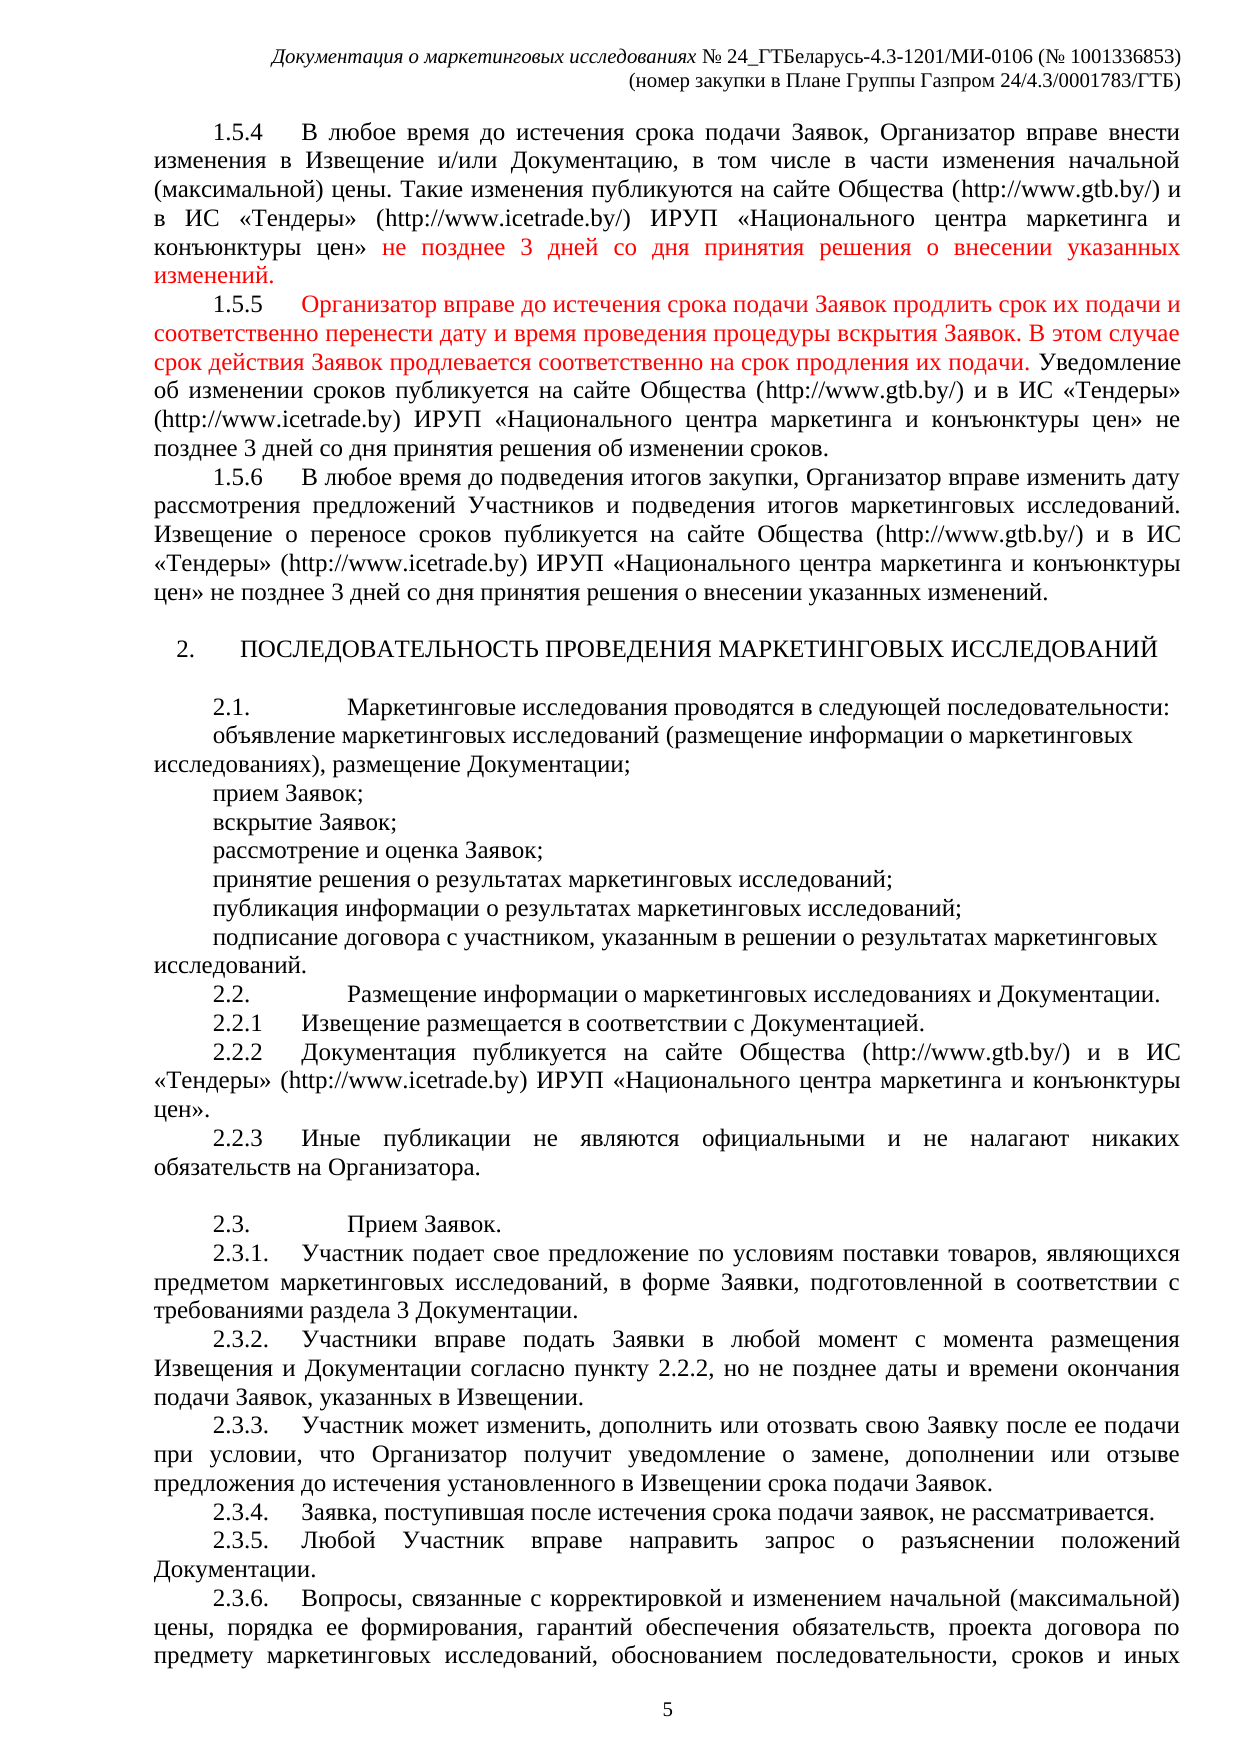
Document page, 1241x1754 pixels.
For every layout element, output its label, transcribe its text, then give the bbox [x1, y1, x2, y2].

list Размещение информации о маркетинговых исследованиях и Документации. [153, 979, 1181, 1008]
list Любой Участник вправе направить запрос о разъяснении положений Документации. [153, 1525, 1181, 1583]
list подписание договора с участником, указанным в решении о результатах маркетинговых исследований. [153, 922, 1181, 979]
list Прием Заявок. [153, 1209, 1181, 1238]
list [153, 1583, 1181, 1669]
list прием Заявок; [153, 778, 1181, 807]
list рассмотрение и оценка Заявок; [153, 835, 1181, 864]
list В любое время до подведения итогов закупки, Организатор вправе изменить дату рассмотрения предложений Участников и подведения итогов маркетинговых исследований. Извещение о переносе сроков публикуется на сайте Общества (http://www.gtb.by/) и в ИС «Тендеры» (http://www.icetrade.by) ИРУП «Национального центра маркетинга и конъюнктуры цен» не позднее 3 дней со дня принятия решения о внесении указанных изменений. [153, 462, 1181, 605]
list объявление маркетинговых исследований (размещение информации о маркетинговых исследованиях), размещение Документации; [153, 720, 1181, 778]
list вскрытие Заявок; [153, 807, 1181, 835]
list Документация публикуется на сайте Общества (http://www.gtb.by/) и в ИС «Тендеры» (http://www.icetrade.by) ИРУП «Национального центра маркетинга и конъюнктуры цен». [153, 1037, 1181, 1123]
list Участник подает свое предложение по условиям поставки товаров, являющихся предметом маркетинговых исследований, в форме Заявки, подготовленной в соответствии с требованиями раздела 3 Документации. [153, 1238, 1181, 1324]
list Извещение размещается в соответствии с Документацией. [153, 1008, 1181, 1037]
list последовательность проведения маркетинговых исследований [153, 634, 1181, 663]
list Иные публикации не являются официальными и не налагают никаких обязательств на Организатора. [153, 1123, 1181, 1180]
list Заявка, поступившая после истечения срока подачи заявок, не рассматривается. [153, 1497, 1181, 1525]
list принятие решения о результатах маркетинговых исследований; [153, 864, 1181, 893]
list публикация информации о результатах маркетинговых исследований; [153, 893, 1181, 922]
list Участники вправе подать Заявки в любой момент с момента размещения Извещения и Документации согласно пункту 2.2.2, но не позднее даты и времени окончания подачи Заявок, указанных в Извещении. [153, 1324, 1181, 1410]
list Маркетинговые исследования проводятся в следующей последовательности: [153, 692, 1181, 720]
list Участник может изменить, дополнить или отозвать свою Заявку после ее подачи при условии, что Организатор получит уведомление о замене, дополнении или отзыве предложения до истечения установленного в Извещении срока подачи Заявок. [153, 1410, 1181, 1497]
list В любое время до истечения срока подачи Заявок, Организатор вправе внести изменения в Извещение и/или Документацию, в том числе в части изменения начальной (максимальной) цены. Такие изменения публикуются на сайте Общества (http://www.gtb.by/) и в ИС «Тендеры» (http://www.icetrade.by/) ИРУП «Национального центра маркетинга и конъюнктуры цен» не позднее 3 дней со дня принятия решения о внесении указанных изменений. [153, 117, 1181, 289]
list Организатор вправе до истечения срока подачи Заявок продлить срок их подачи и соответственно перенести дату и время проведения процедуры вскрытия Заявок. В этом случае срок действия Заявок продлевается соответственно на срок продления их подачи. Уведомление об изменении сроков публикуется на сайте Общества (http://www.gtb.by/) и в ИС «Тендеры» (http://www.icetrade.by) ИРУП «Национального центра маркетинга и конъюнктуры цен» не позднее 3 дней со дня принятия решения об изменении сроков. [153, 289, 1181, 462]
